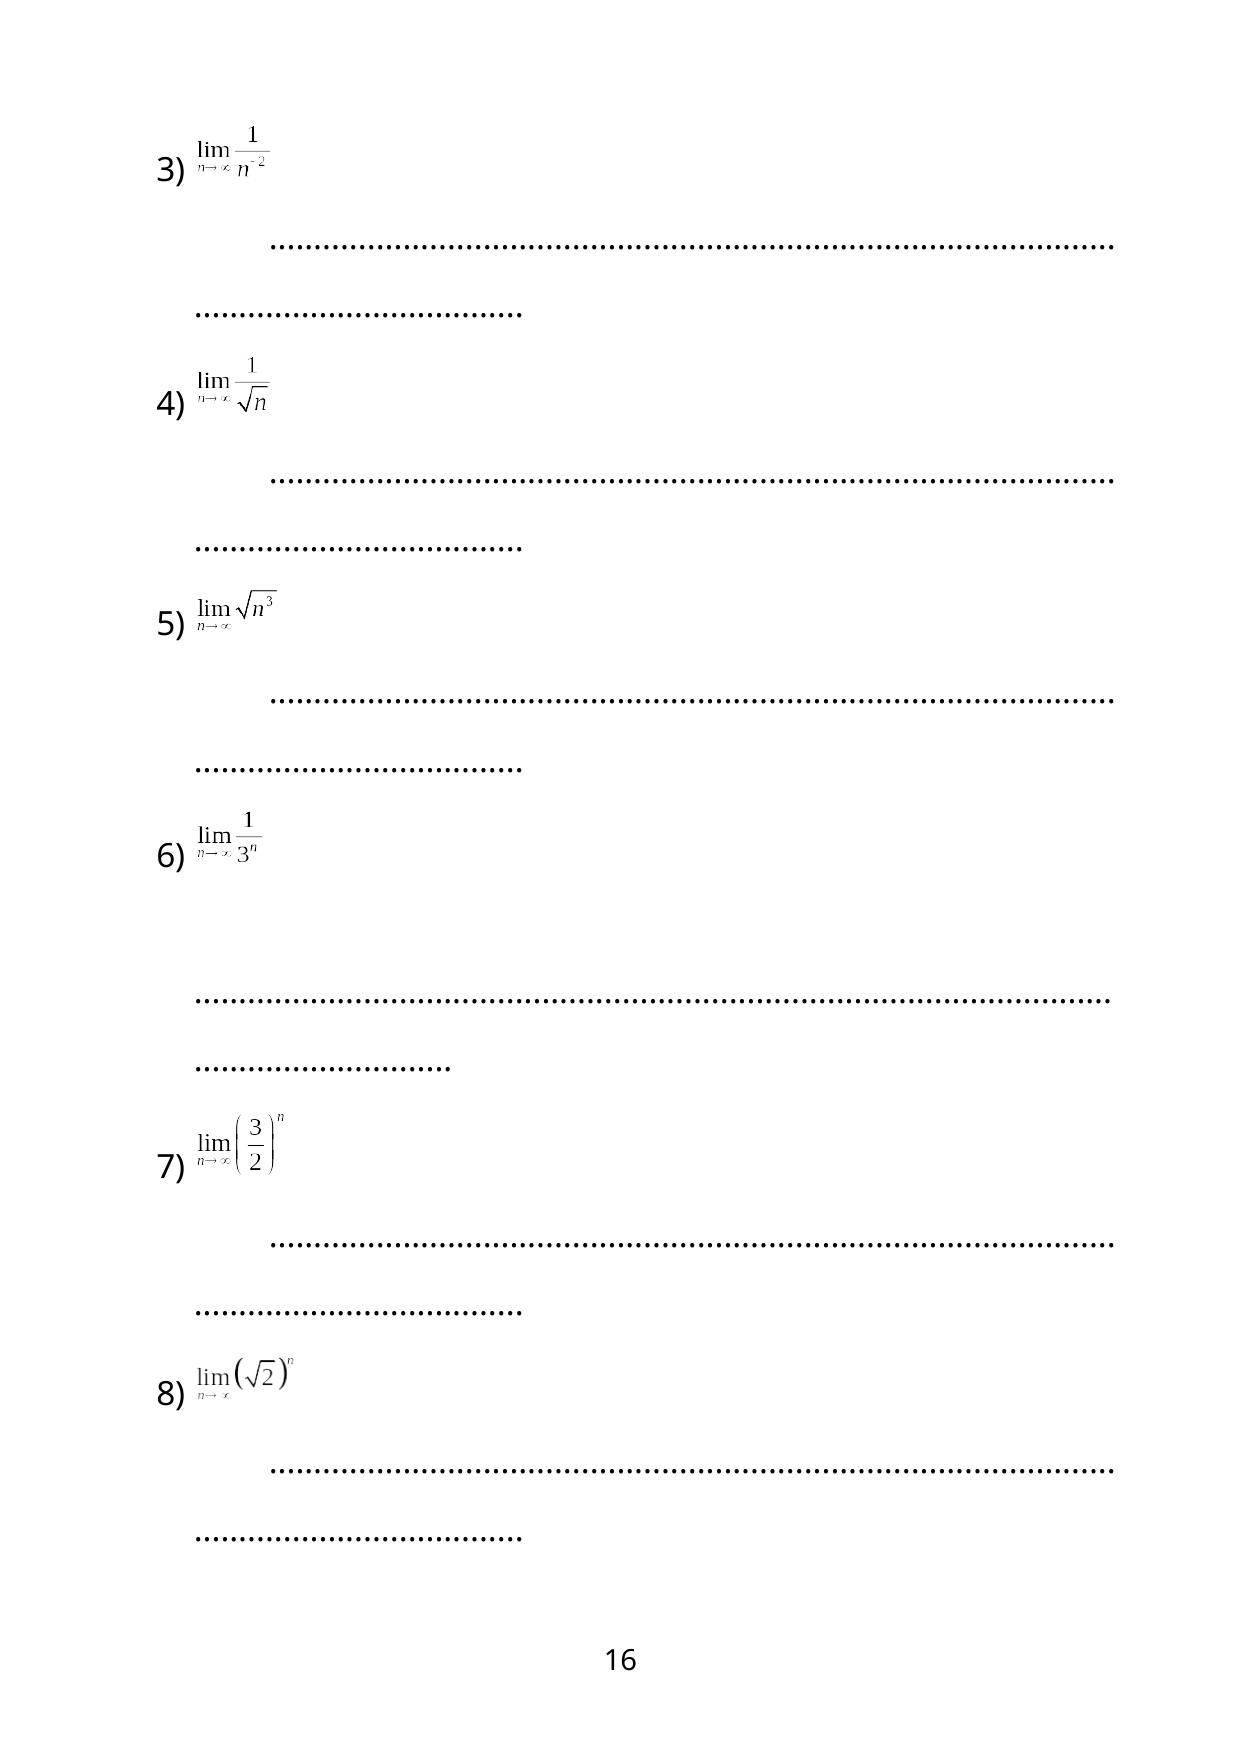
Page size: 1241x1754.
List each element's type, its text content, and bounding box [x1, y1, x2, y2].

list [156, 350, 1122, 561]
list .................................................................................................................................... [156, 804, 1122, 1081]
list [156, 1104, 1122, 1325]
list .................................................................................................................................... [156, 584, 1122, 782]
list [156, 1348, 1122, 1551]
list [156, 118, 1122, 327]
